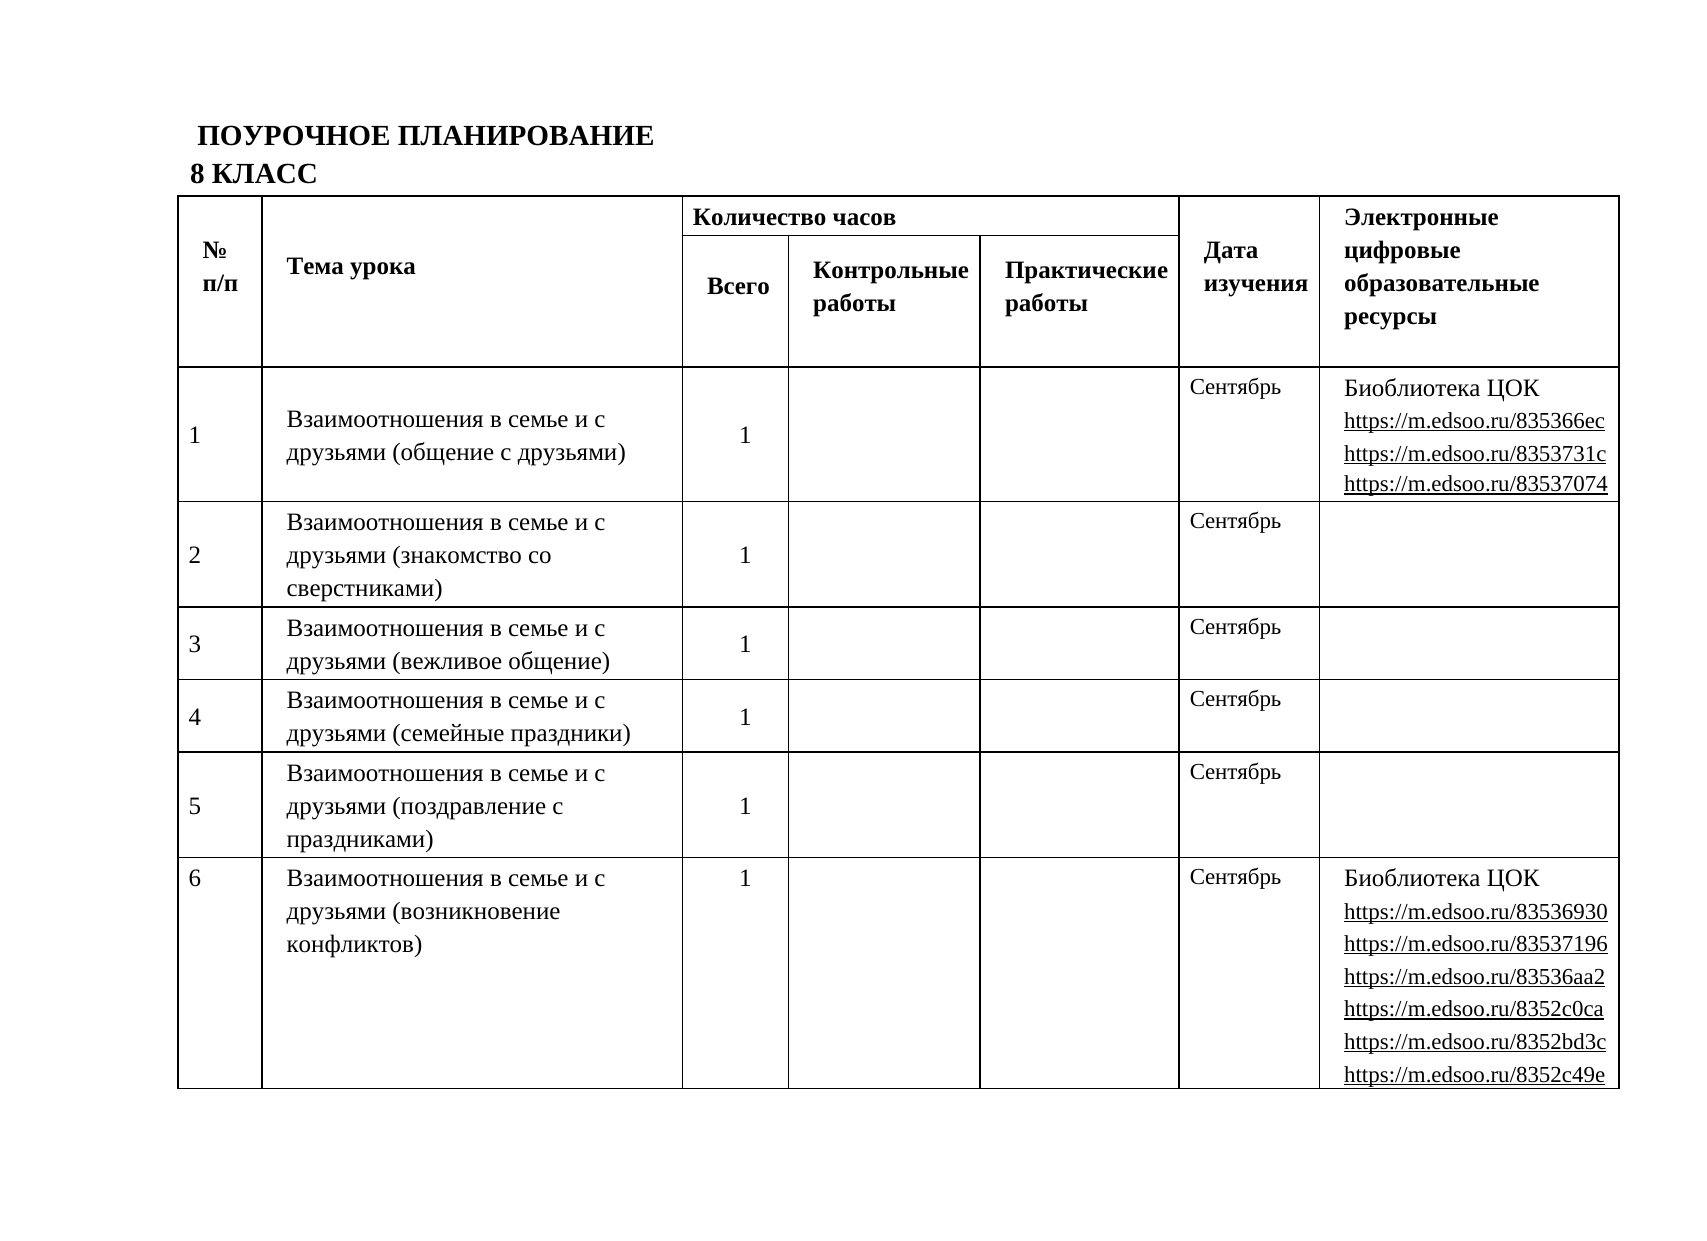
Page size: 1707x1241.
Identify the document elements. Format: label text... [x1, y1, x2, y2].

table_cell [789, 608, 979, 678]
table_cell Контрольные работы [789, 236, 979, 366]
table_header № п/п [179, 197, 261, 366]
table_cell [789, 502, 979, 606]
table_cell [1320, 680, 1618, 751]
table_cell Взаимоотношения в семье и с друзьями (знакомство со сверстниками) [263, 502, 682, 606]
table_cell [981, 753, 1178, 856]
table_cell Практические работы [981, 236, 1178, 366]
table_header Электронные цифровые образовательные ресурсы [1320, 197, 1618, 366]
table_cell Всего [683, 236, 788, 366]
table_header Тема урока [263, 197, 682, 366]
table_cell Сентябрь [1180, 608, 1319, 678]
table_cell 5 [179, 753, 261, 856]
table_cell [789, 753, 979, 856]
table_cell 1 [683, 680, 788, 751]
table_cell Взаимоотношения в семье и с друзьями (поздравление с праздниками) [263, 753, 682, 856]
table_cell [1320, 502, 1618, 606]
table_header Дата изучения [1180, 197, 1319, 366]
table_cell 1 [683, 502, 788, 606]
table_cell 3 [179, 608, 261, 678]
table_cell [789, 858, 979, 1087]
table_cell 6 [179, 858, 261, 1087]
table_cell [789, 680, 979, 751]
table_cell Взаимоотношения в семье и с друзьями (семейные праздники) [263, 680, 682, 751]
text ПОУРОЧНОЕ ПЛАНИРОВАНИЕ [190, 118, 1618, 152]
table_cell 2 [179, 502, 261, 606]
table_cell [1320, 608, 1618, 678]
table_cell Сентябрь [1180, 680, 1319, 751]
table_cell Биоблиотека ЦОК https://m.edsoo.ru/835366ec https://m.edsoo.ru/8353731c https://m.edsoo.ru/83537074 [1320, 368, 1618, 501]
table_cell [1320, 858, 1618, 1087]
table_cell Сентябрь [1180, 368, 1319, 501]
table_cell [263, 858, 682, 1087]
table_cell Сентябрь [1180, 858, 1319, 1087]
table_cell 1 [683, 608, 788, 678]
table_cell [981, 680, 1178, 751]
table_cell [981, 368, 1178, 501]
table_cell Сентябрь [1180, 753, 1319, 856]
table_cell 1 [683, 753, 788, 856]
text 8 КЛАСС [190, 157, 1618, 190]
table_cell 4 [179, 680, 261, 751]
table_cell [981, 502, 1178, 606]
table_cell 1 [683, 858, 788, 1087]
table_cell 1 [683, 368, 788, 501]
table_cell [1320, 753, 1618, 856]
table_cell [789, 368, 979, 501]
table_cell [981, 858, 1178, 1087]
table_cell Сентябрь [1180, 502, 1319, 606]
table_cell [981, 608, 1178, 678]
table_cell Взаимоотношения в семье и с друзьями (вежливое общение) [263, 608, 682, 678]
table_cell Взаимоотношения в семье и с друзьями (общение с друзьями) [263, 368, 682, 501]
table_header Количество часов [683, 197, 1178, 234]
table_cell 1 [179, 368, 261, 501]
